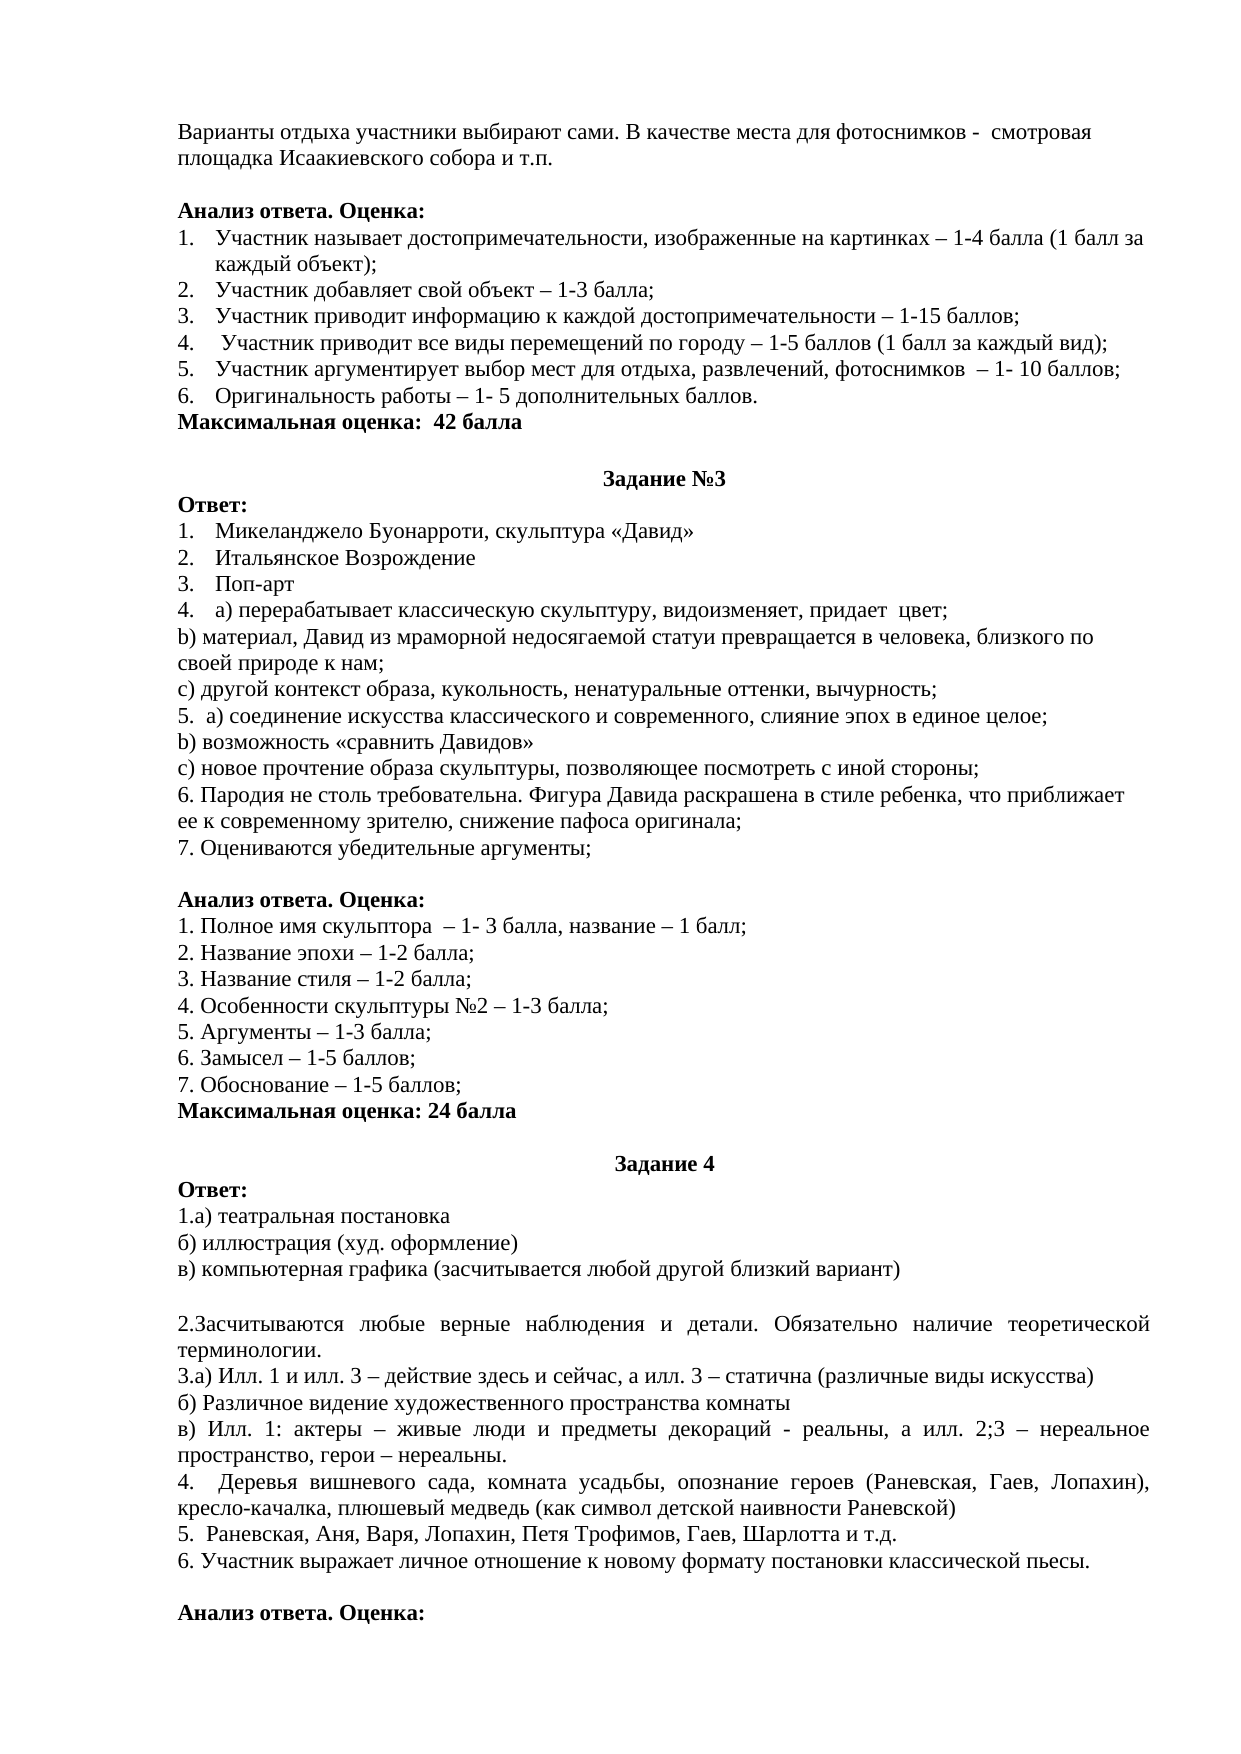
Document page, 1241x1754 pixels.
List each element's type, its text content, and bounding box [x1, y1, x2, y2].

list c) другой контекст образа, кукольность, ненатуральные оттенки, вычурность; [177, 675, 1152, 702]
list a) перерабатывает классическую скульптуру, видоизменяет, придает цвет; [177, 596, 1152, 623]
list Поп-арт [177, 570, 1152, 596]
text Варианты отдыха участники выбирают сами. В качестве места для фотоснимков - смотровая площадка Исаакиевского собора и т.п. [177, 118, 1152, 171]
list Микеланджело Буонарроти, скульптура «Давид» [177, 517, 1152, 544]
list Задание №3 [177, 464, 1152, 491]
list Участник приводит все виды перемещений по городу – 1-5 баллов (1 балл за каждый вид); [177, 329, 1152, 355]
text Ответ: [177, 1176, 1152, 1202]
list Оригинальность работы – 1- 5 дополнительных баллов. [177, 382, 1152, 408]
text 7. Обоснование – 1-5 баллов; [177, 1071, 1152, 1097]
list в) Илл. 1: актеры – живые люди и предметы декораций - реальны, а илл. 2;3 – нереальное пространство, герои – нереальны. [177, 1415, 1152, 1468]
list 2.Засчитываются любые верные наблюдения и детали. Обязательно наличие теоретической терминологии. [177, 1309, 1152, 1362]
text 1. Полное имя скульптора – 1- 3 балла, название – 1 балл; [177, 913, 1152, 939]
text Максимальная оценка: 24 балла [177, 1097, 1152, 1123]
text 4. Особенности скульптуры №2 – 1-3 балла; [177, 992, 1152, 1018]
text 5. а) соединение искусства классического и современного, слияние эпох в единое целое; [177, 702, 1152, 728]
text b) возможность «сравнить Давидов» [177, 728, 1152, 754]
text Максимальная оценка: 42 балла [177, 408, 1152, 434]
text 6. Пародия не столь требовательна. Фигура Давида раскрашена в стиле ребенка, что приближает ее к современному зрителю, снижение пафоса оригинала; [177, 781, 1152, 833]
text 2. Название эпохи – 1-2 балла; [177, 939, 1152, 965]
list Участник приводит информацию к каждой достопримечательности – 1-15 баллов; [177, 303, 1152, 329]
list 4. Деревья вишневого сада, комната усадьбы, опознание героев (Раневская, Гаев, Лопахин), кресло-качалка, плюшевый медведь (как символ детской наивности Раневской) [177, 1468, 1152, 1520]
text 5. Аргументы – 1-3 балла; [177, 1018, 1152, 1044]
text Ответ: [177, 491, 1152, 517]
text 6. Замысел – 1-5 баллов; [177, 1044, 1152, 1071]
text Анализ ответа. Оценка: [177, 197, 1152, 223]
list б) Различное видение художественного пространства комнаты [177, 1389, 1152, 1415]
list 5. Раневская, Аня, Варя, Лопахин, Петя Трофимов, Гаев, Шарлотта и т.д. [177, 1520, 1152, 1547]
list 3.а) Илл. 1 и илл. 3 – действие здесь и сейчас, а илл. 3 – статична (различные виды искусства) [177, 1362, 1152, 1389]
text Анализ ответа. Оценка: [177, 886, 1152, 913]
text c) новое прочтение образа скульптуры, позволяющее посмотреть с иной стороны; [177, 754, 1152, 781]
list Участник аргументирует выбор мест для отдыха, развлечений, фотоснимков – 1- 10 баллов; [177, 355, 1152, 382]
list Анализ ответа. Оценка: [177, 1599, 1152, 1626]
list 6. Участник выражает личное отношение к новому формату постановки классической пьесы. [177, 1547, 1152, 1573]
text 7. Оцениваются убедительные аргументы; [177, 833, 1152, 860]
list b) материал, Давид из мраморной недосягаемой статуи превращается в человека, близкого по своей природе к нам; [177, 623, 1152, 675]
list Участник называет достопримечательности, изображенные на картинках – 1-4 балла (1 балл за каждый объект); [177, 223, 1152, 276]
list в) компьютерная графика (засчитывается любой другой близкий вариант) [177, 1255, 1152, 1282]
text 3. Название стиля – 1-2 балла; [177, 965, 1152, 992]
list Итальянское Возрождение [177, 544, 1152, 570]
list б) иллюстрация (худ. оформление) [177, 1229, 1152, 1255]
list Участник добавляет свой объект – 1-3 балла; [177, 276, 1152, 303]
list 1.а) театральная постановка [177, 1202, 1152, 1229]
list Задание 4 [177, 1150, 1152, 1176]
